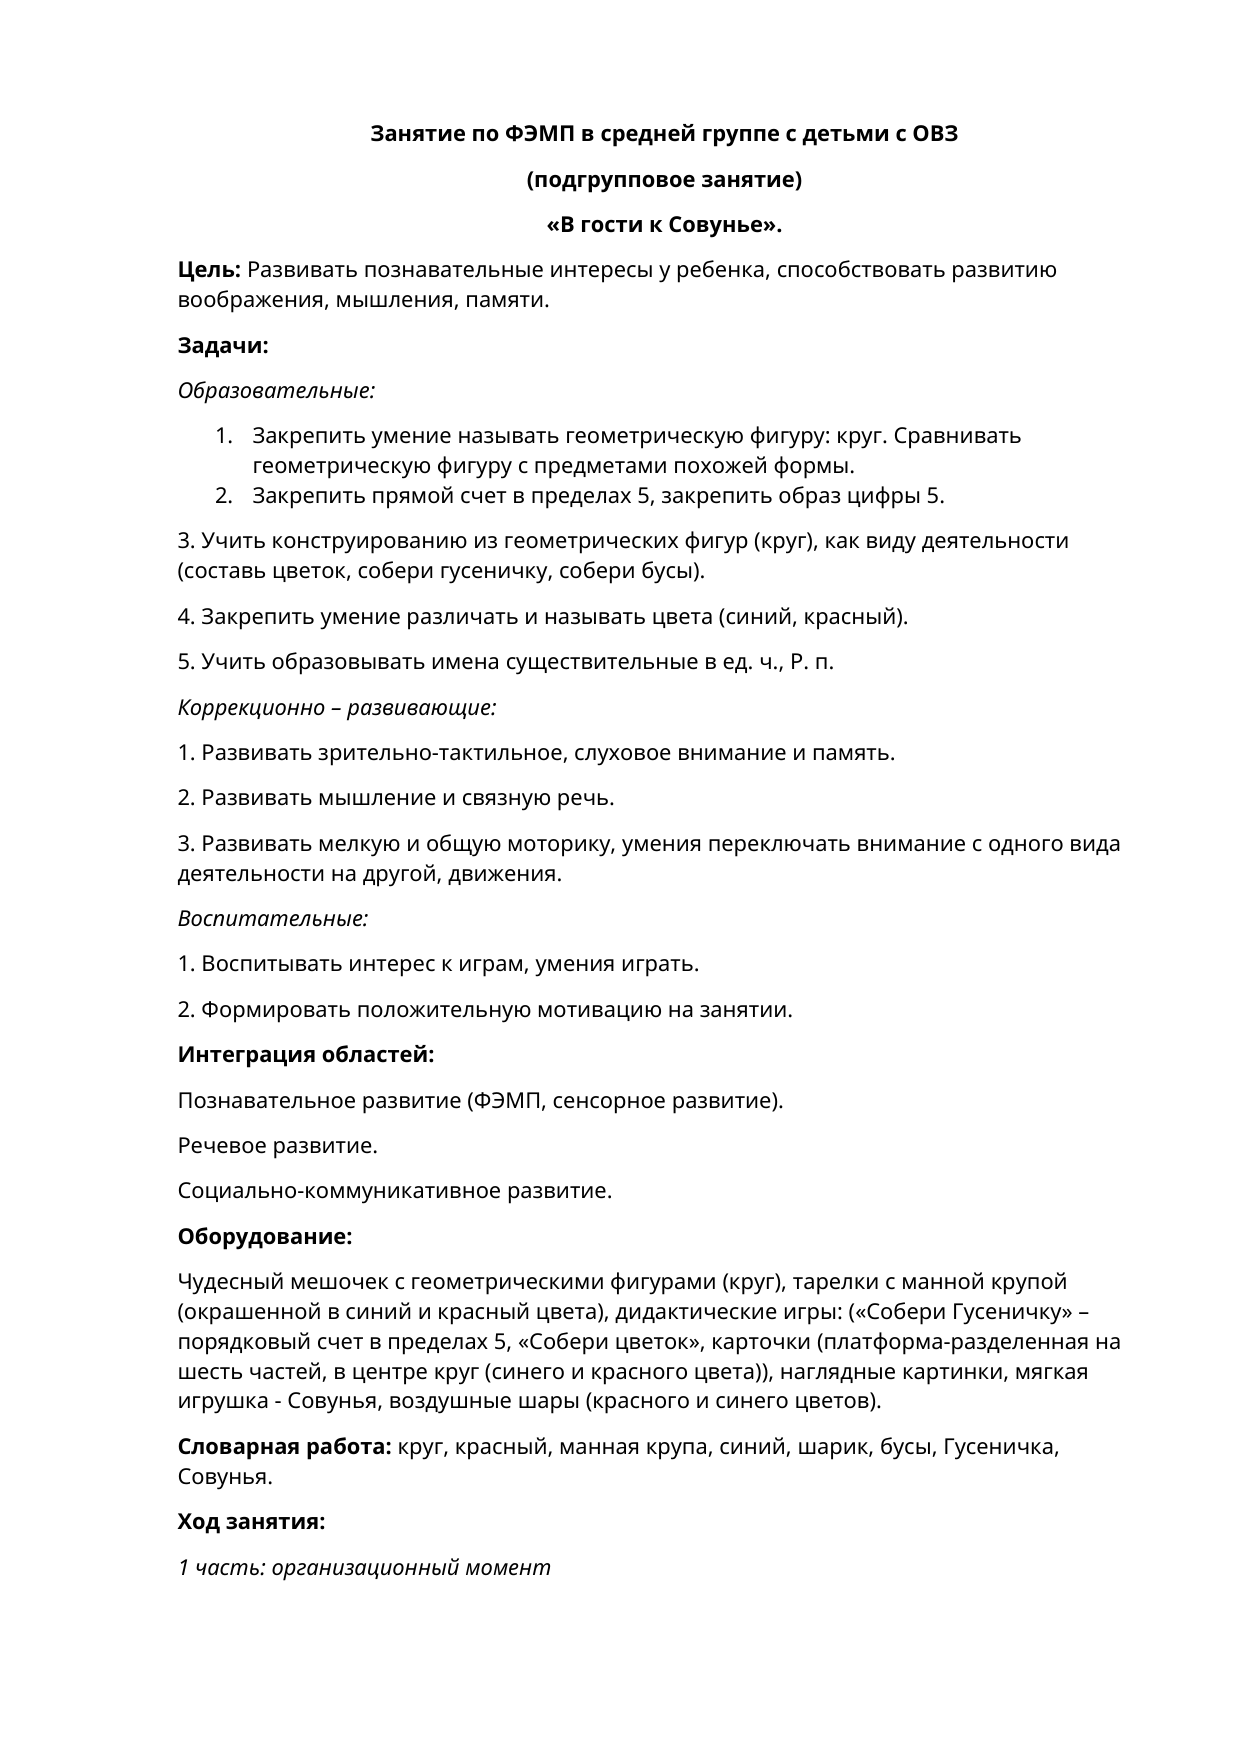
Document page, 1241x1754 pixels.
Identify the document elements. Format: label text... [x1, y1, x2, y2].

text 4. Закрепить умение различать и называть цвета (синий, красный). [177, 601, 1152, 630]
text Оборудование: [177, 1221, 1152, 1251]
text Чудесный мешочек с геометрическими фигурами (круг), тарелки с манной крупой (окрашенной в синий и красный цвета), дидактические игры: («Собери Гусеничку» – порядковый счет в пределах 5, «Собери цветок», карточки (платформа-разделенная на шесть частей, в центре круг (синего и красного цвета)), наглядные картинки, мягкая игрушка - Совунья, воздушные шары (красного и синего цветов). [177, 1266, 1152, 1415]
text Интеграция областей: [177, 1039, 1152, 1069]
text Образовательные: [177, 375, 1152, 405]
text Задачи: [177, 329, 1152, 359]
text 3. Развивать мелкую и общую моторику, умения переключать внимание с одного вида деятельности на другой, движения. [177, 828, 1152, 887]
text Воспитательные: [177, 903, 1152, 933]
text Познавательное развитие (ФЭМП, сенсорное развитие). [177, 1084, 1152, 1114]
text 1. Воспитывать интерес к играм, умения играть. [177, 948, 1152, 978]
text Цель: Развивать познавательные интересы у ребенка, способствовать развитию воображения, мышления, памяти. [177, 254, 1152, 314]
text 5. Учить образовывать имена существительные в ед. ч., Р. п. [177, 646, 1152, 676]
text 3. Учить конструированию из геометрических фигур (круг), как виду деятельности (составь цветок, собери гусеничку, собери бусы). [177, 525, 1152, 585]
text 2. Развивать мышление и связную речь. [177, 782, 1152, 812]
text Коррекционно – развивающие: [177, 691, 1152, 721]
list Закрепить прямой счет в пределах 5, закрепить образ цифры 5. [215, 480, 1152, 510]
text «В гости к Совунье». [177, 209, 1152, 239]
text Занятие по ФЭМП в средней группе с детьми с ОВЗ [177, 118, 1152, 148]
text Ход занятия: [177, 1506, 1152, 1536]
text Речевое развитие. [177, 1130, 1152, 1160]
text Словарная работа: круг, красный, манная крупа, синий, шарик, бусы, Гусеничка, Совунья. [177, 1431, 1152, 1490]
text (подгрупповое занятие) [177, 163, 1152, 193]
text 2. Формировать положительную мотивацию на занятии. [177, 994, 1152, 1023]
text Социально-коммуникативное развитие. [177, 1175, 1152, 1205]
list Закрепить умение называть геометрическую фигуру: круг. Сравнивать геометрическую фигуру с предметами похожей формы. [215, 420, 1152, 480]
text 1. Развивать зрительно-тактильное, слуховое внимание и память. [177, 737, 1152, 767]
text 1 часть: организационный момент [177, 1551, 1152, 1581]
